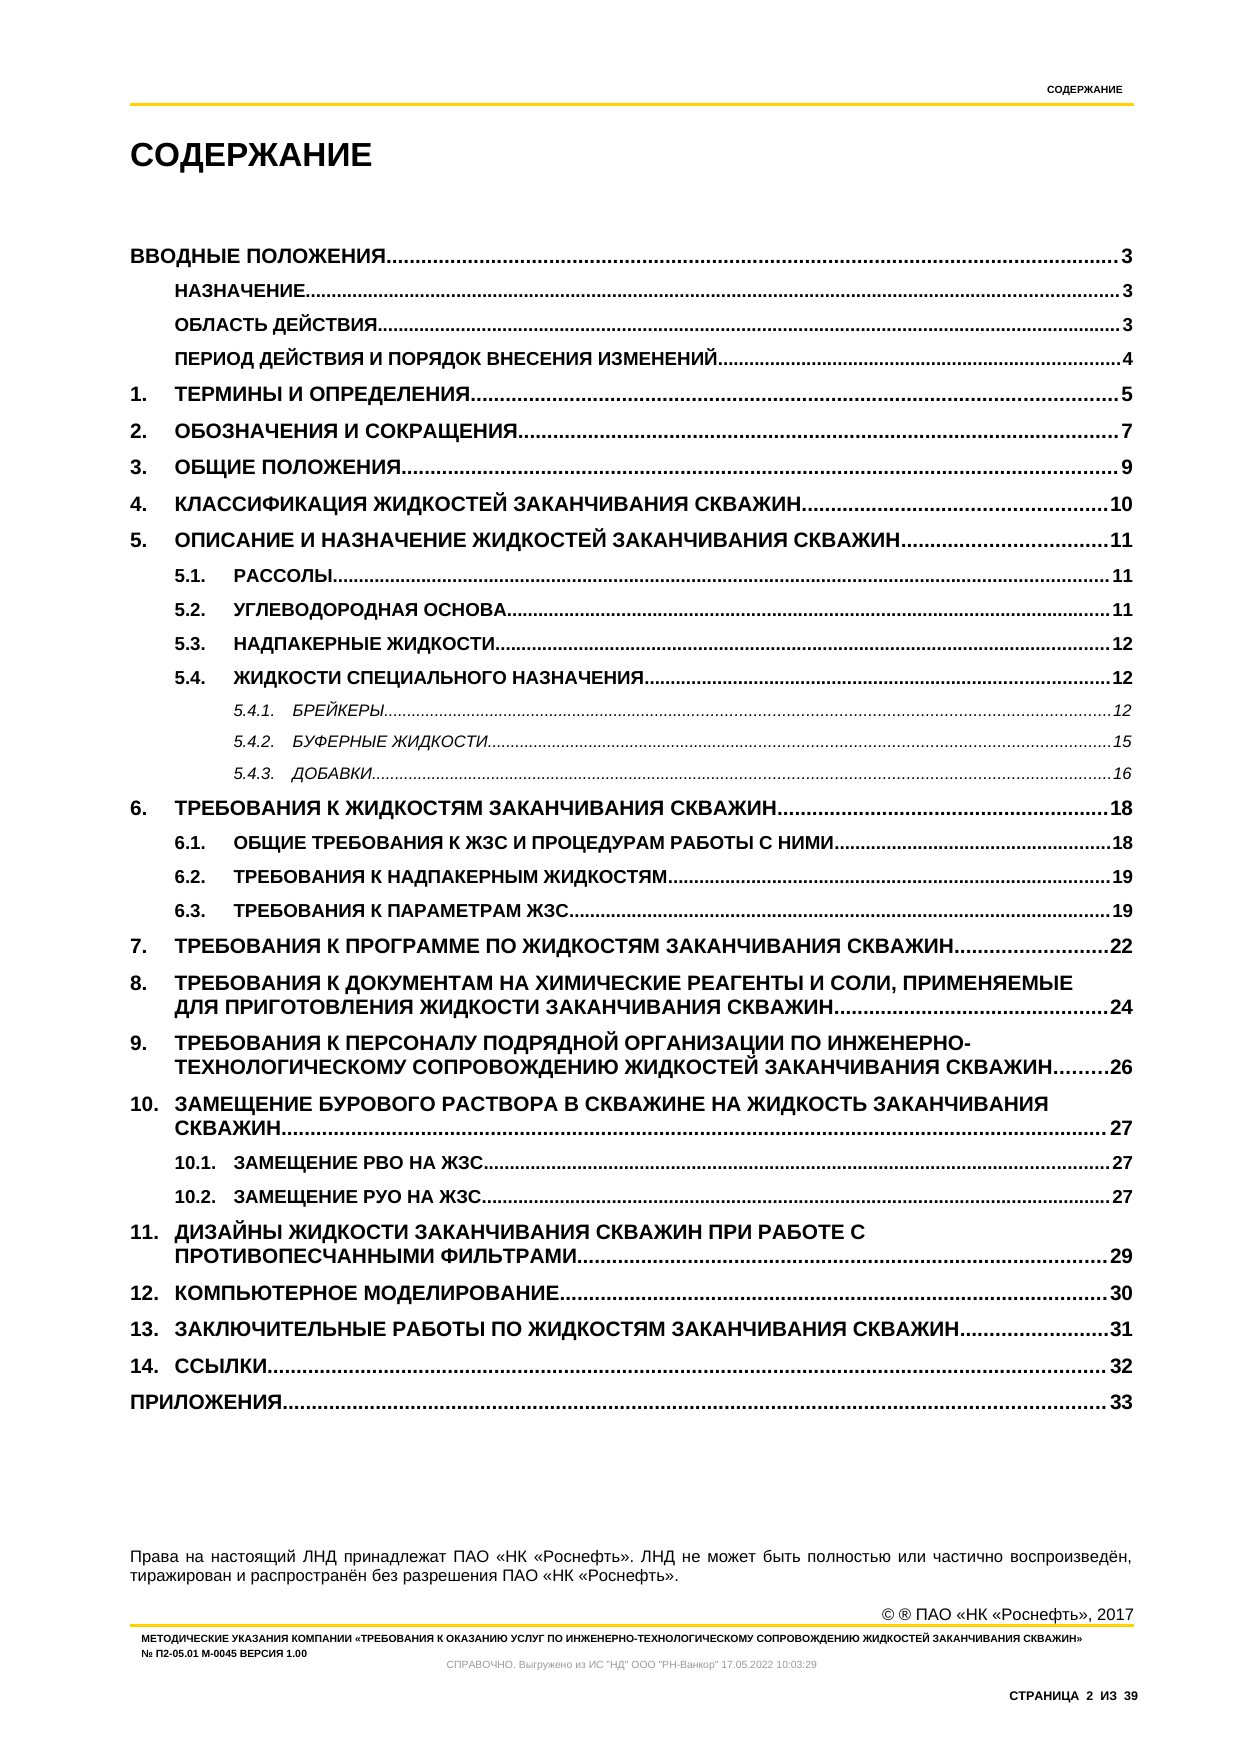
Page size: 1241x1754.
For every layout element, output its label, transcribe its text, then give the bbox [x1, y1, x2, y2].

text 6.1. ОБЩИЕ ТРЕБОВАНИЯ К ЖЗС И ПРОЦЕДУРАМ РАБОТЫ С НИМИ 18 [174, 832, 1134, 854]
text 7. ТРЕБОВАНИЯ К ПРОГРАММЕ ПО ЖИДКОСТЯМ ЗАКАНЧИВАНИЯ СКВАЖИН 22 [130, 934, 1134, 958]
text СОДЕРЖАНИЕ [130, 135, 1134, 173]
text 1. ТЕРМИНЫ И ОПРЕДЕЛЕНИЯ 5 [130, 382, 1134, 406]
text 6.3. ТРЕБОВАНИЯ К ПАРАМЕТРАМ ЖЗС 19 [174, 900, 1134, 922]
text 5. ОПИСАНИЕ И НАЗНАЧЕНИЕ ЖИДКОСТЕЙ ЗАКАНЧИВАНИЯ СКВАЖИН 11 [130, 528, 1134, 552]
text ПЕРИОД ДЕЙСТВИЯ И ПОРЯДОК ВНЕСЕНИЯ ИЗМЕНЕНИЙ 4 [174, 348, 1134, 369]
text 3. ОБЩИЕ ПОЛОЖЕНИЯ 9 [130, 455, 1134, 479]
text 5.4.2. БУФЕРНЫЕ ЖИДКОСТИ 15 [233, 732, 1134, 751]
text 10.2. ЗАМЕЩЕНИЕ РУО НА ЖЗС 27 [174, 1186, 1134, 1208]
text 9. ТРЕБОВАНИЯ К ПЕРСОНАЛУ ПОДРЯДНОЙ ОРГАНИЗАЦИИ ПО ИНЖЕНЕРНО-ТЕХНОЛОГИЧЕСКОМУ СОПРОВОЖДЕНИЮ ЖИДКОСТЕЙ ЗАКАНЧИВАНИЯ СКВАЖИН 26 [130, 1031, 1134, 1079]
text 6. ТРЕБОВАНИЯ К ЖИДКОСТЯМ ЗАКАНЧИВАНИЯ СКВАЖИН 18 [130, 796, 1134, 819]
text 10.1. ЗАМЕЩЕНИЕ РВО НА ЖЗС 27 [174, 1152, 1134, 1173]
text ОБЛАСТЬ ДЕЙСТВИЯ 3 [174, 314, 1134, 336]
text 13. ЗАКЛЮЧИТЕЛЬНЫЕ РАБОТЫ ПО ЖИДКОСТЯМ ЗАКАНЧИВАНИЯ СКВАЖИН 31 [130, 1317, 1134, 1341]
text 2. ОБОЗНАЧЕНИЯ И СОКРАЩЕНИЯ 7 [130, 418, 1134, 442]
text НАЗНАЧЕНИЕ 3 [174, 280, 1134, 301]
text ПРИЛОЖЕНИЯ 33 [130, 1390, 1134, 1414]
text 8. ТРЕБОВАНИЯ К ДОКУМЕНТАМ НА ХИМИЧЕСКИЕ РЕАГЕНТЫ И СОЛИ, ПРИМЕНЯЕМЫЕ ДЛЯ ПРИГОТОВЛЕНИЯ ЖИДКОСТИ ЗАКАНЧИВАНИЯ СКВАЖИН 24 [130, 971, 1134, 1019]
text 5.1. РАССОЛЫ 11 [174, 564, 1134, 586]
text 11. ДИЗАЙНЫ ЖИДКОСТИ ЗАКАНЧИВАНИЯ СКВАЖИН ПРИ РАБОТЕ С ПРОТИВОПЕСЧАННЫМИ ФИЛЬТРАМИ 29 [130, 1220, 1134, 1268]
text ВВОДНЫЕ ПОЛОЖЕНИЯ 3 [130, 243, 1134, 267]
text 5.3. НАДПАКЕРНЫЕ ЖИДКОСТИ 12 [174, 632, 1134, 654]
text 14. ССЫЛКИ 32 [130, 1353, 1134, 1377]
text 6.2. ТРЕБОВАНИЯ К НАДПАКЕРНЫМ ЖИДКОСТЯМ 19 [174, 866, 1134, 888]
text 5.4. ЖИДКОСТИ СПЕЦИАЛЬНОГО НАЗНАЧЕНИЯ 12 [174, 667, 1134, 688]
text 12. КОМПЬЮТЕРНОЕ МОДЕЛИРОВАНИЕ 30 [130, 1281, 1134, 1304]
text 5.4.3. ДОБАВКИ 16 [233, 764, 1134, 783]
text 10. ЗАМЕЩЕНИЕ БУРОВОГО РАСТВОРА В СКВАЖИНЕ НА ЖИДКОСТЬ ЗАКАНЧИВАНИЯ СКВАЖИН 27 [130, 1092, 1134, 1139]
text 4. КЛАССИФИКАЦИЯ ЖИДКОСТЕЙ ЗАКАНЧИВАНИЯ СКВАЖИН 10 [130, 491, 1134, 515]
text 5.4.1. БРЕЙКЕРЫ 12 [233, 701, 1134, 720]
text 5.2. УГЛЕВОДОРОДНАЯ ОСНОВА 11 [174, 598, 1134, 620]
